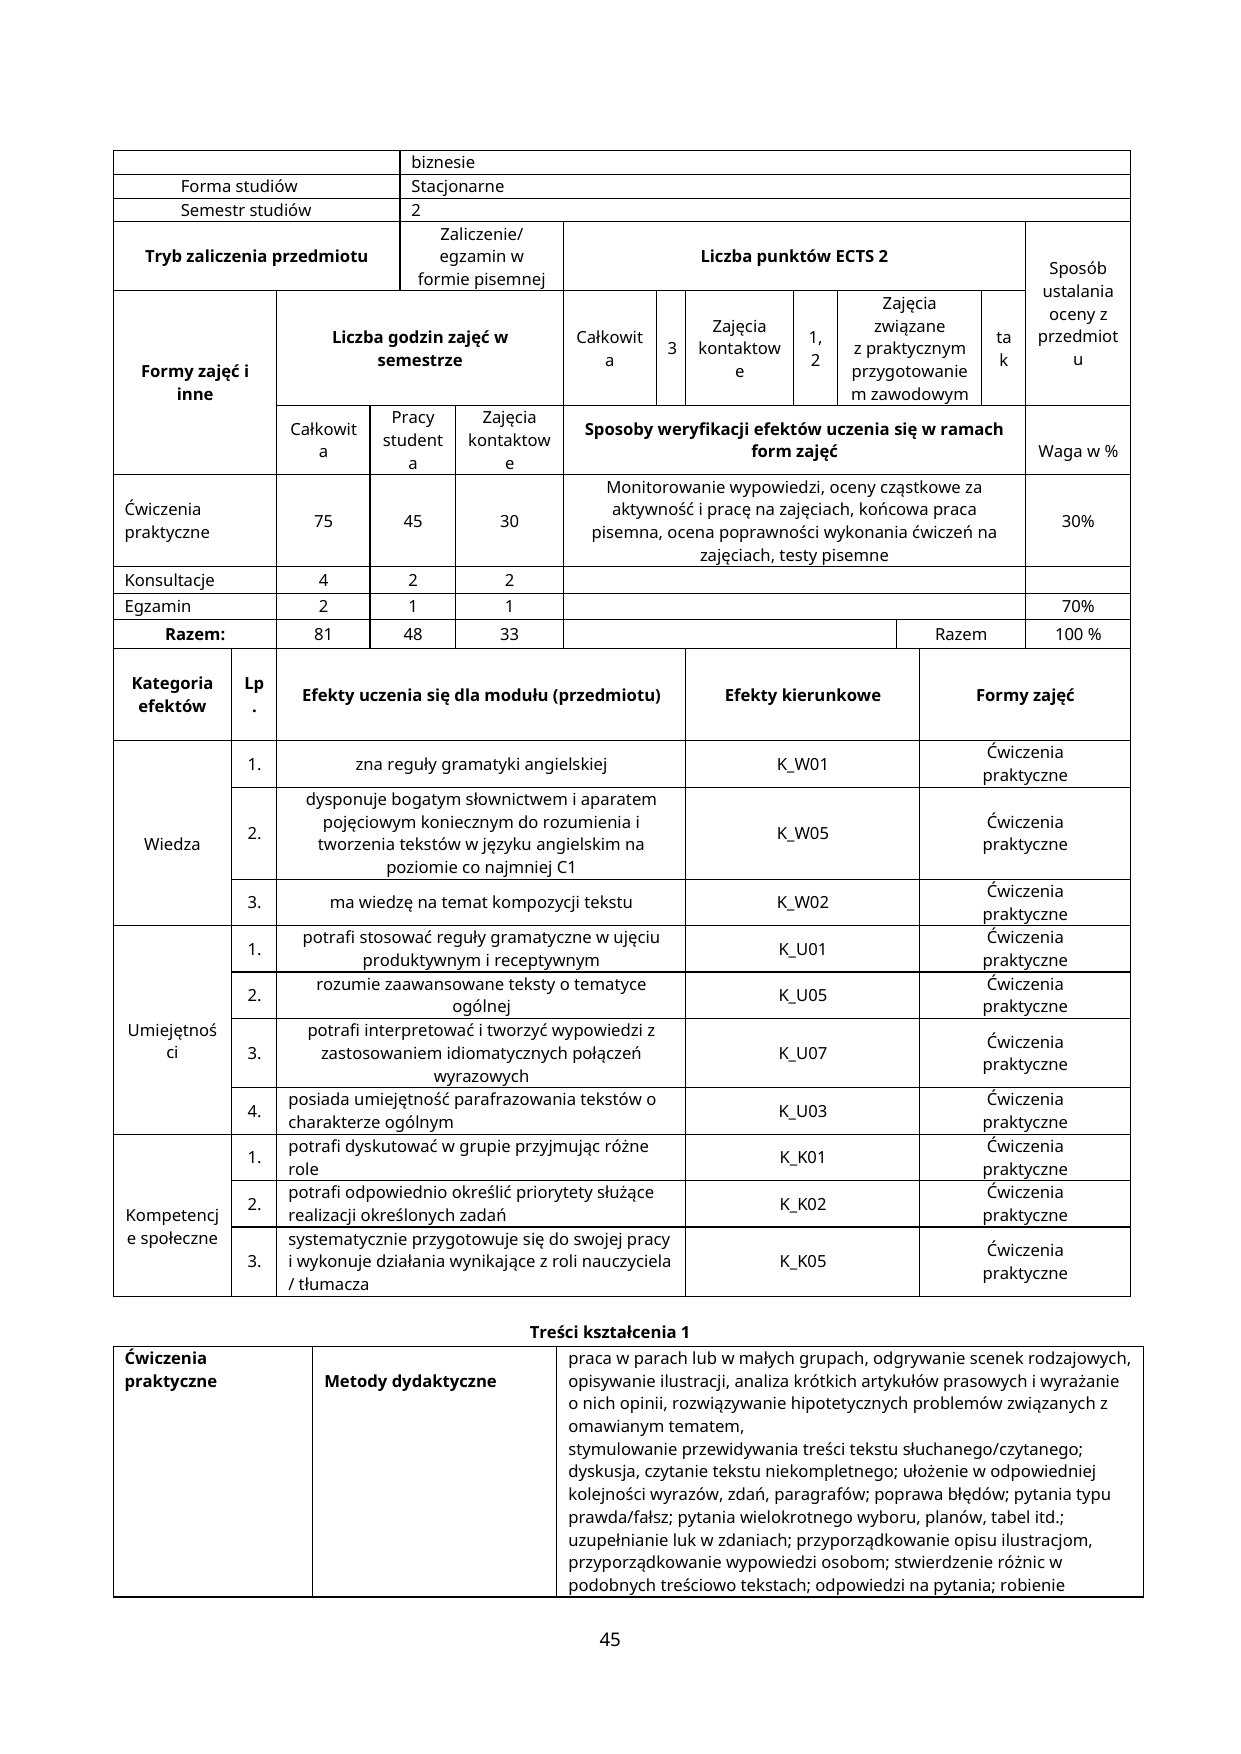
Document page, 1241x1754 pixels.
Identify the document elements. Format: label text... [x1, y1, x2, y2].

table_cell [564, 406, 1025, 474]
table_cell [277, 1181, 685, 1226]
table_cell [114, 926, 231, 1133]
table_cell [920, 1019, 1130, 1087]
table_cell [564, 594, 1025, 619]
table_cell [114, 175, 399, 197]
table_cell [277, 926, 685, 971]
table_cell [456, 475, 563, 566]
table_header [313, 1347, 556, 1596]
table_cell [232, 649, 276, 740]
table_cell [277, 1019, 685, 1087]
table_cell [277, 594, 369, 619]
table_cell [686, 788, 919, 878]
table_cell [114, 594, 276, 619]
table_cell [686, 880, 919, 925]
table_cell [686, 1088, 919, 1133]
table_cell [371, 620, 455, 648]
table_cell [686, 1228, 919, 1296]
text Treści kształcenia 1 [112, 1321, 1107, 1344]
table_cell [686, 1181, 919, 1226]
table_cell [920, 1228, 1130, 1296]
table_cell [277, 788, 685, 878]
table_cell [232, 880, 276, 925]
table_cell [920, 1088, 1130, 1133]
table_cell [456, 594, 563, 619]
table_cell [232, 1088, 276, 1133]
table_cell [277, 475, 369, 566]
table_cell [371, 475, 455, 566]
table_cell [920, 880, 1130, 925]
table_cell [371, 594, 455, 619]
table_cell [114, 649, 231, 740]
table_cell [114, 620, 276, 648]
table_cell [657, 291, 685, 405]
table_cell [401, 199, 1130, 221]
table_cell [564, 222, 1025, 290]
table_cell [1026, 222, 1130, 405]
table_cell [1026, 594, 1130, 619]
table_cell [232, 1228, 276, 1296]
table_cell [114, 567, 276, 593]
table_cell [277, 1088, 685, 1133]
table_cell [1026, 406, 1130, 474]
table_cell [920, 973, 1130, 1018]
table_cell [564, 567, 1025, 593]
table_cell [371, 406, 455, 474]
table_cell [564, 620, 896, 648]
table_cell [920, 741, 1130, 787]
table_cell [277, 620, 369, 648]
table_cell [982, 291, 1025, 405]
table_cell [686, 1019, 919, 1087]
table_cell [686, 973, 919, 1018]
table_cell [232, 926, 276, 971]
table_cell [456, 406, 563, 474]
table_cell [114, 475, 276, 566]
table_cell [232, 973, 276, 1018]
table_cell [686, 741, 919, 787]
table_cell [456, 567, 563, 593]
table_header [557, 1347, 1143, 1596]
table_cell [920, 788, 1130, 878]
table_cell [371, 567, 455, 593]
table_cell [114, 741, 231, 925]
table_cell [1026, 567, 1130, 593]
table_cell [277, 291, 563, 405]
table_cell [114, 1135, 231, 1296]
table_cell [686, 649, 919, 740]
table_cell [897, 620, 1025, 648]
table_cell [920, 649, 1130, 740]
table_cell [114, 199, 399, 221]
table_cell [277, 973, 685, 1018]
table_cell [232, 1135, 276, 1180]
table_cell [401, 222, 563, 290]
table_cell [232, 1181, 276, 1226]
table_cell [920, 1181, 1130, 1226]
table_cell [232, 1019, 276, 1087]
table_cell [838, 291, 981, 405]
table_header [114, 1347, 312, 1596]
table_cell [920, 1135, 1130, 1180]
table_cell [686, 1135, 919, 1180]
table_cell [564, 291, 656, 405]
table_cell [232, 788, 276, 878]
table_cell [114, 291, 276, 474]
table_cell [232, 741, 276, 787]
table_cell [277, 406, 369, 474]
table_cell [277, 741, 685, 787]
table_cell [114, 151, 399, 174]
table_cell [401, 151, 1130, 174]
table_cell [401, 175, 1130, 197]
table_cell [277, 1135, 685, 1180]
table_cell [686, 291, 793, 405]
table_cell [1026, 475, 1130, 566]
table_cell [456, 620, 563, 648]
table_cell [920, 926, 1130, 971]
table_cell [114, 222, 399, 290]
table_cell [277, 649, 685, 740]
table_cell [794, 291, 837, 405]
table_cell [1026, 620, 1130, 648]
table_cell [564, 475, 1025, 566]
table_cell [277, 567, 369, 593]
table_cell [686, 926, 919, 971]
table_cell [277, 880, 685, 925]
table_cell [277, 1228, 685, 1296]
